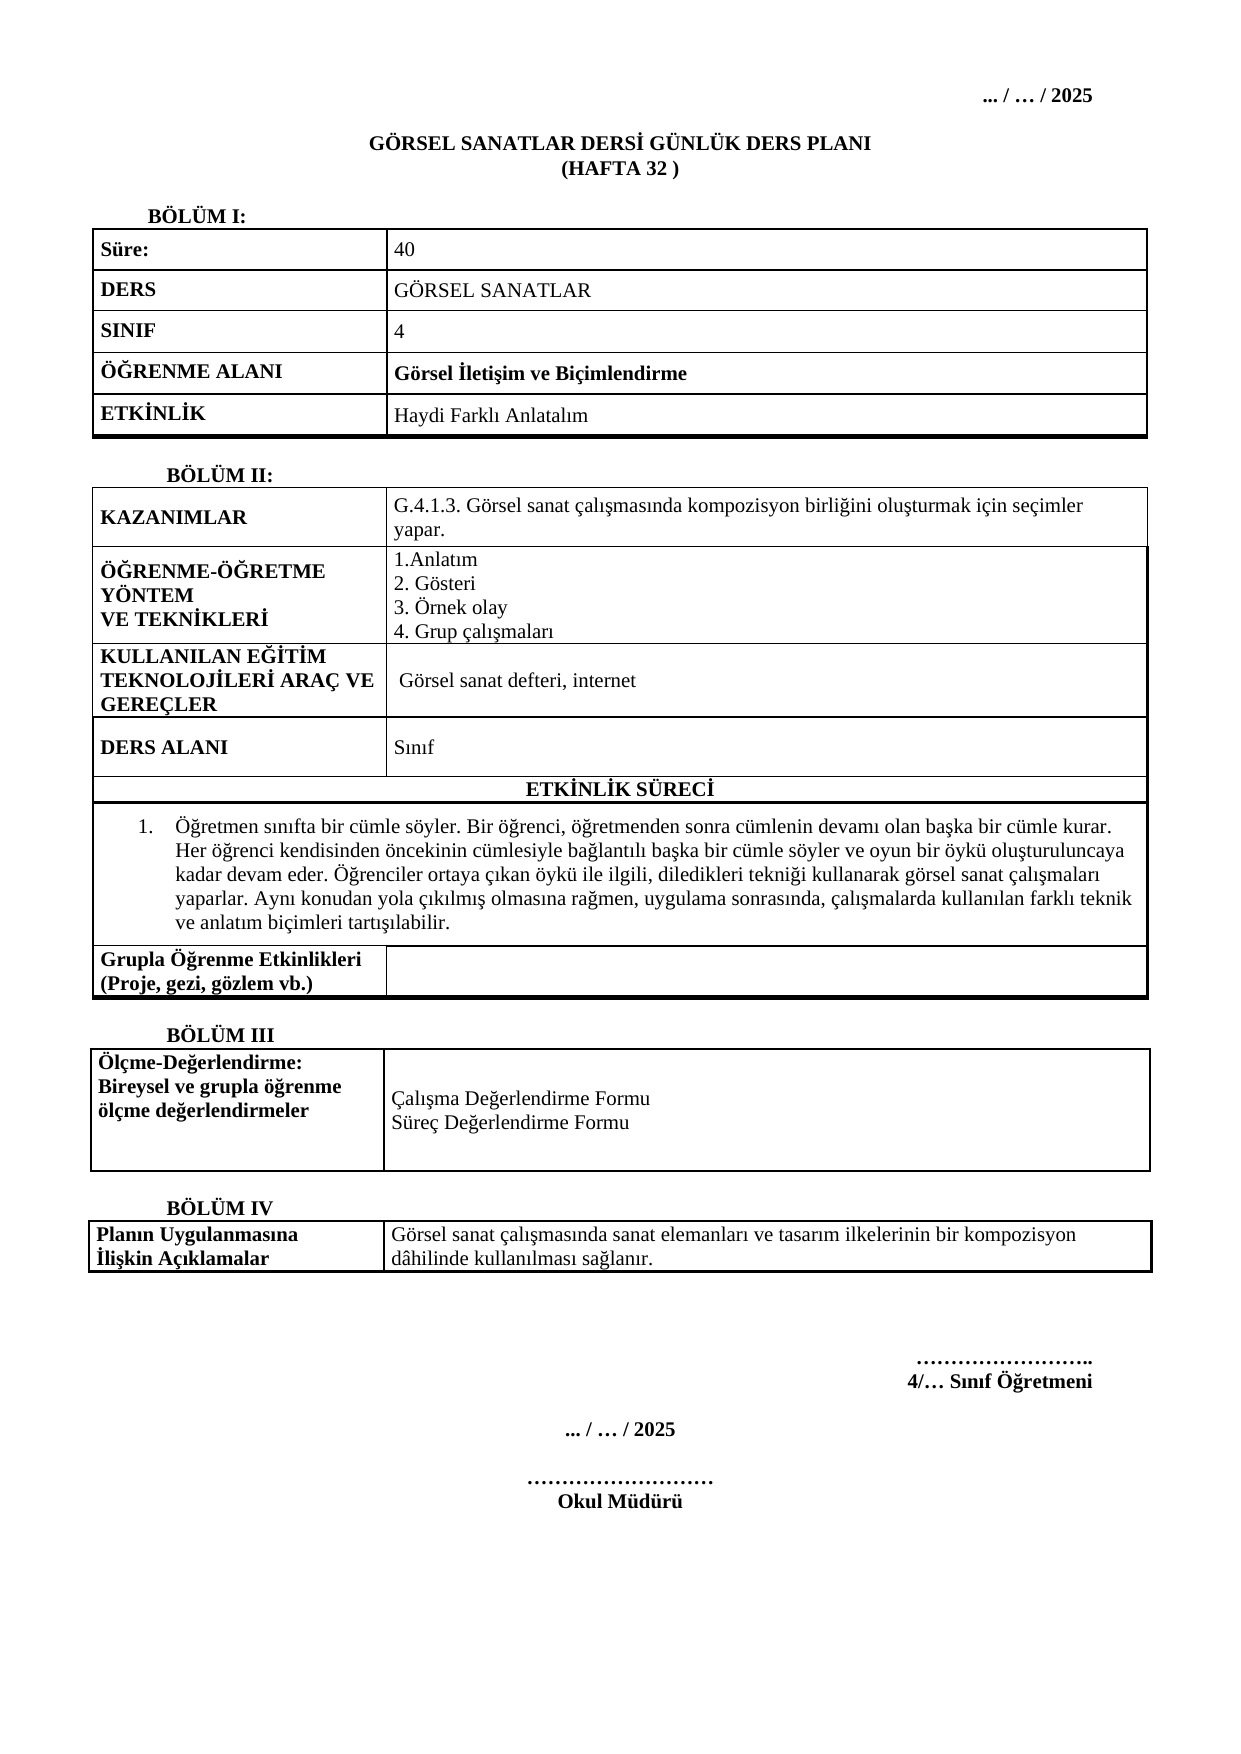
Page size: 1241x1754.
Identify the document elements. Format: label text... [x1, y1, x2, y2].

table_cell ÖĞRENME-ÖĞRETME YÖNTEM VE TEKNİKLERİ [93, 547, 386, 643]
table_cell Görsel sanat defteri, internet [387, 644, 1146, 716]
text Okul Müdürü [148, 1489, 1093, 1513]
subtitle BÖLÜM III [148, 1023, 1093, 1047]
table_header Çalışma Değerlendirme Formu Süreç Değerlendirme Formu [385, 1050, 1149, 1170]
table_header Görsel sanat çalışmasında sanat elemanları ve tasarım ilkelerinin bir kompozisyon dâhilinde kullanılması sağlanır. [385, 1222, 1150, 1270]
table_cell Sınıf [387, 718, 1146, 776]
text (HAFTA 32 ) [148, 155, 1093, 179]
table_header Ölçme-Değerlendirme: Bireysel ve grupla öğrenme ölçme değerlendirmeler [92, 1050, 383, 1170]
table_cell Haydi Farklı Anlatalım [388, 395, 1146, 434]
text ... / … / 2025 [148, 83, 1093, 107]
table_cell [387, 947, 1146, 995]
table_cell SINIF [94, 311, 386, 352]
table_header KAZANIMLAR [93, 488, 386, 546]
table_header 40 [388, 230, 1146, 269]
text GÖRSEL SANATLAR DERSİ GÜNLÜK DERS PLANI [148, 131, 1093, 155]
text ... / … / 2025 [148, 1417, 1093, 1441]
table_header Süre: [94, 230, 386, 269]
table_cell ETKİNLİK SÜRECİ [94, 777, 1146, 801]
table_header Planın Uygulanmasına İlişkin Açıklamalar [90, 1222, 383, 1270]
table_header G.4.1.3. Görsel sanat çalışmasında kompozisyon birliğini oluşturmak için seçimler yapar. [387, 488, 1147, 546]
table_cell GÖRSEL SANATLAR [388, 271, 1146, 310]
table_cell DERS [94, 271, 386, 310]
table_cell KULLANILAN EĞİTİM TEKNOLOJİLERİ ARAÇ VE GEREÇLER [93, 644, 386, 716]
table_cell Grupla Öğrenme Etkinlikleri (Proje, gezi, gözlem vb.) [94, 946, 386, 995]
table_cell Öğretmen sınıfta bir cümle söyler. Bir öğrenci, öğretmenden sonra cümlenin devamı olan başka bir cümle kurar. Her öğrenci kendisinden öncekinin cümlesiyle bağlantılı başka bir cümle söyler ve oyun bir öykü oluşturuluncaya kadar devam eder. Öğrenciler ortaya çıkan öykü ile ilgili, diledikleri tekniği kullanarak görsel sanat çalışmaları yaparlar. Aynı konudan yola çıkılmış olmasına rağmen, uygulama sonrasında, çalışmalarda kullanılan farklı teknik ve anlatım biçimleri tartışılabilir. [94, 804, 1146, 944]
text 4/… Sınıf Öğretmeni [148, 1369, 1093, 1393]
text ……………………… [148, 1465, 1093, 1489]
table_cell ETKİNLİK [94, 395, 386, 434]
table_cell Görsel İletişim ve Biçimlendirme [388, 353, 1146, 393]
table_cell DERS ALANI [94, 718, 386, 776]
text …………………….. [148, 1344, 1093, 1369]
text BÖLÜM II: [148, 463, 1093, 487]
text BÖLÜM I: [148, 203, 1093, 228]
table_cell ÖĞRENME ALANI [94, 353, 386, 393]
table_cell 1.Anlatım 2. Gösteri 3. Örnek olay 4. Grup çalışmaları [387, 547, 1146, 643]
subtitle BÖLÜM IV [148, 1196, 1093, 1220]
table_cell 4 [388, 311, 1146, 352]
